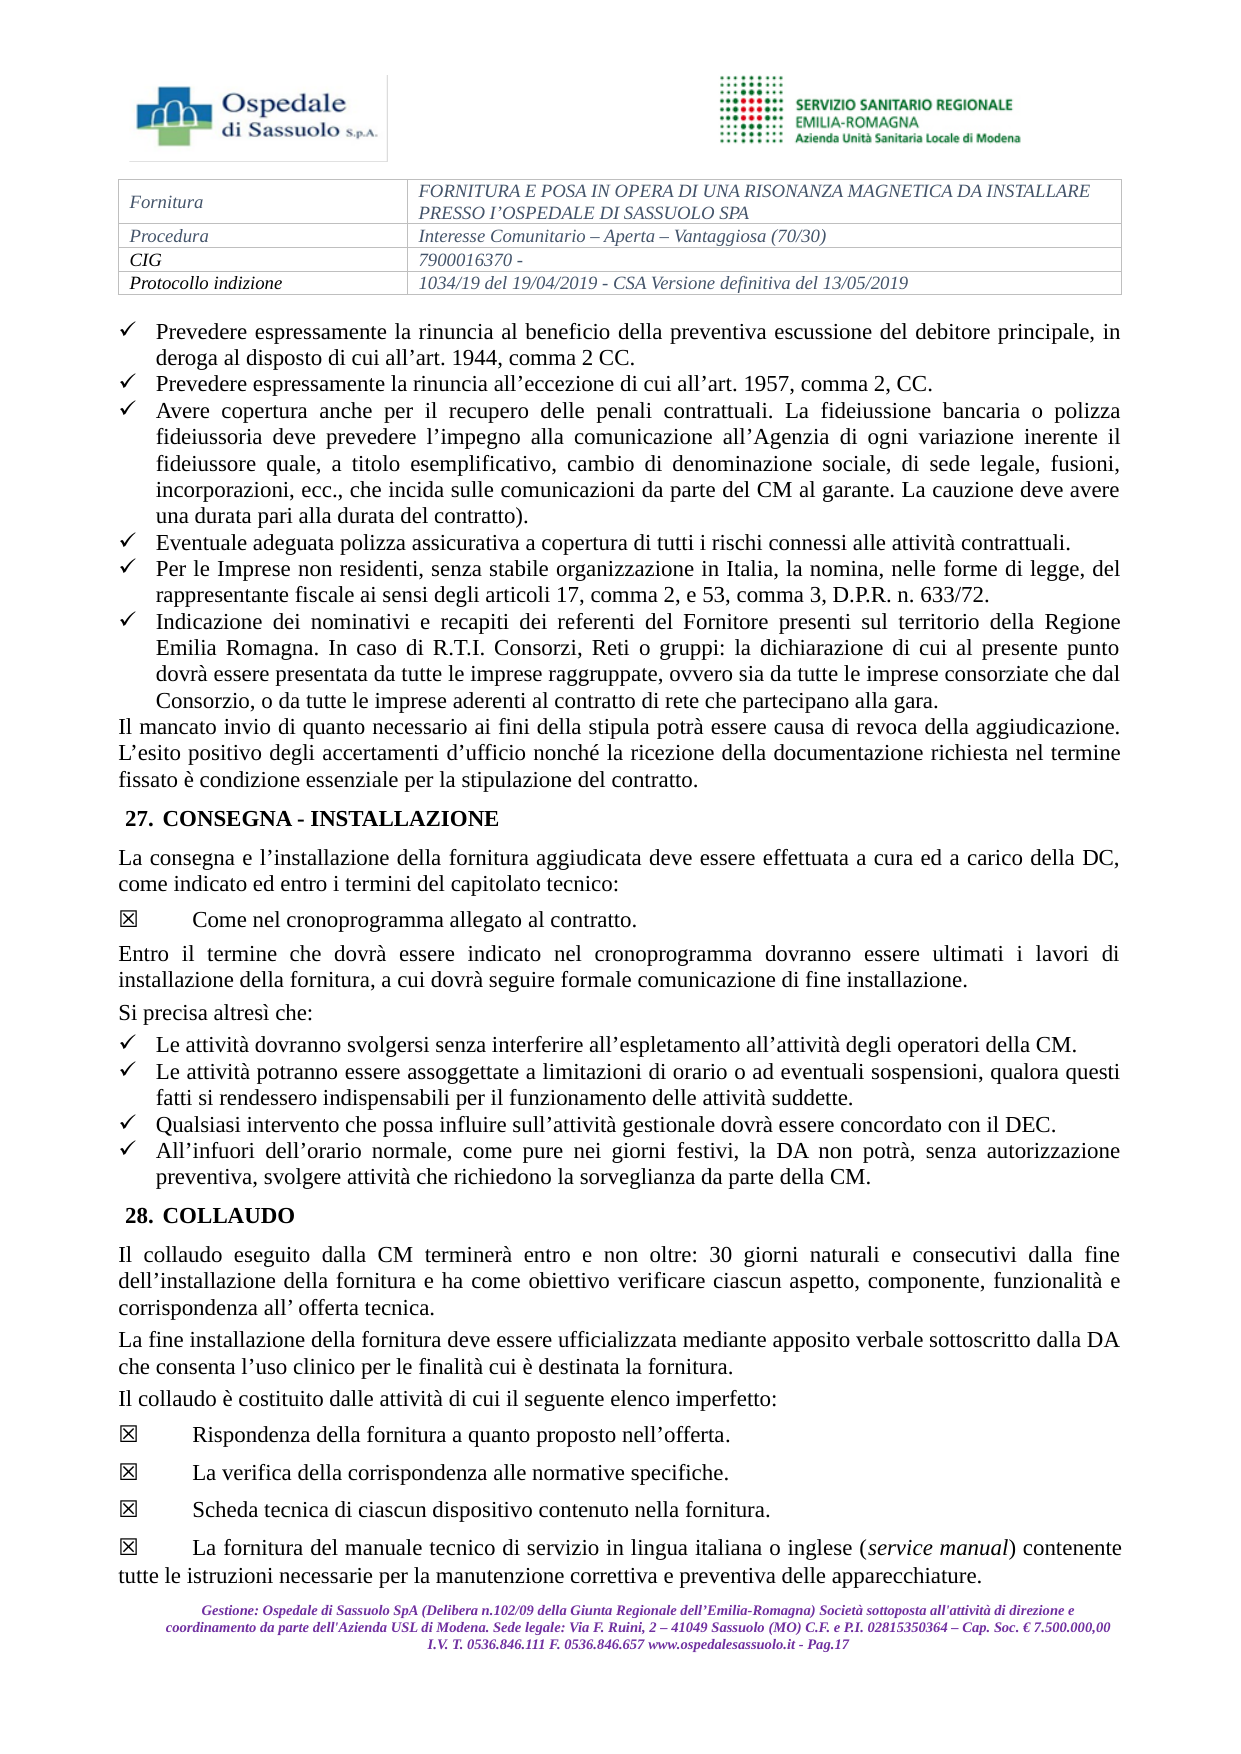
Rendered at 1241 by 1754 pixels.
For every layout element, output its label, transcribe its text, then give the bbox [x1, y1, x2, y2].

list Eventuale adeguata polizza assicurativa a copertura di tutti i rischi connessi alle attività contrattuali. [118, 529, 1122, 555]
text La verifica della corrispondenza alle normative specifiche. [118, 1455, 1122, 1487]
list All’infuori dell’orario normale, come pure nei giorni festivi, la DA non potrà, senza autorizzazione preventiva, svolgere attività che richiedono la sorveglianza da parte della CM. [118, 1137, 1122, 1190]
list Le attività dovranno svolgersi senza interferire all’espletamento all’attività degli operatori della CM. [118, 1032, 1122, 1058]
list Avere copertura anche per il recupero delle penali contrattuali. La fideiussione bancaria o polizza fideiussoria deve prevedere l’impegno alla comunicazione all’Agenzia di ogni variazione inerente il fideiussore quale, a titolo esemplificativo, cambio di denominazione sociale, di sede legale, fusioni, incorporazioni, ecc., che incida sulle comunicazioni da parte del CM al garante. La cauzione deve avere una durata pari alla durata del contratto). [118, 397, 1122, 529]
list Indicazione dei nominativi e recapiti dei referenti del Fornitore presenti sul territorio della Regione Emilia Romagna. In caso di R.T.I. Consorzi, Reti o gruppi: la dichiarazione di cui al presente punto dovrà essere presentata da tutte le imprese raggruppate, ovvero sia da tutte le imprese consorziate che dal Consorzio, o da tutte le imprese aderenti al contratto di rete che partecipano alla gara. [118, 608, 1122, 713]
list Prevedere espressamente la rinuncia al beneficio della preventiva escussione del debitore principale, in deroga al disposto di cui all’art. 1944, comma 2 CC. [118, 318, 1122, 371]
text Rispondenza della fornitura a quanto proposto nell’offerta. [118, 1418, 1122, 1449]
text Si precisa altresì che: [118, 999, 1122, 1025]
list Prevedere espressamente la rinuncia all’eccezione di cui all’art. 1957, comma 2, CC. [118, 371, 1122, 397]
subtitle COLLAUDO [125, 1202, 1122, 1228]
subtitle CONSEGNA - INSTALLAZIONE [125, 805, 1122, 831]
text Il collaudo è costituito dalle attività di cui il seguente elenco imperfetto: [118, 1385, 1122, 1412]
text Il mancato invio di quanto necessario ai fini della stipula potrà essere causa di revoca della aggiudicazione. L’esito positivo degli accertamenti d’ufficio nonché la ricezione della documentazione richiesta nel termine fissato è condizione essenziale per la stipulazione del contratto. [118, 713, 1122, 792]
text La consegna e l’installazione della fornitura aggiudicata deve essere effettuata a cura ed a carico della DC, come indicato ed entro i termini del capitolato tecnico: [118, 843, 1122, 896]
text Come nel cronoprogramma allegato al contratto. [118, 902, 1122, 934]
text La fine installazione della fornitura deve essere ufficializzata mediante apposito verbale sottoscritto dalla DA che consenta l’uso clinico per le finalità cui è destinata la fornitura. [118, 1326, 1122, 1379]
text Scheda tecnica di ciascun dispositivo contenuto nella fornitura. [118, 1493, 1122, 1524]
list Per le Imprese non residenti, senza stabile organizzazione in Italia, la nomina, nelle forme di legge, del rappresentante fiscale ai sensi degli articoli 17, comma 2, e 53, comma 3, D.P.R. n. 633/72. [118, 555, 1122, 608]
list Qualsiasi intervento che possa influire sull’attività gestionale dovrà essere concordato con il DEC. [118, 1111, 1122, 1137]
text Il collaudo eseguito dalla CM terminerà entro e non oltre: 30 giorni naturali e consecutivi dalla fine dell’installazione della fornitura e ha come obiettivo verificare ciascun aspetto, componente, funzionalità e corrispondenza all’ offerta tecnica. [118, 1241, 1122, 1320]
text Entro il termine che dovrà essere indicato nel cronoprogramma dovranno essere ultimati i lavori di installazione della fornitura, a cui dovrà seguire formale comunicazione di fine installazione. [118, 940, 1122, 993]
picture [129, 75, 389, 163]
picture [718, 75, 1023, 145]
list Le attività potranno essere assoggettate a limitazioni di orario o ad eventuali sospensioni, qualora questi fatti si rendessero indispensabili per il funzionamento delle attività suddette. [118, 1058, 1122, 1111]
text La fornitura del manuale tecnico di servizio in lingua italiana o inglese (service manual) contenente tutte le istruzioni necessarie per la manutenzione correttiva e preventiva delle apparecchiature. [118, 1530, 1122, 1588]
